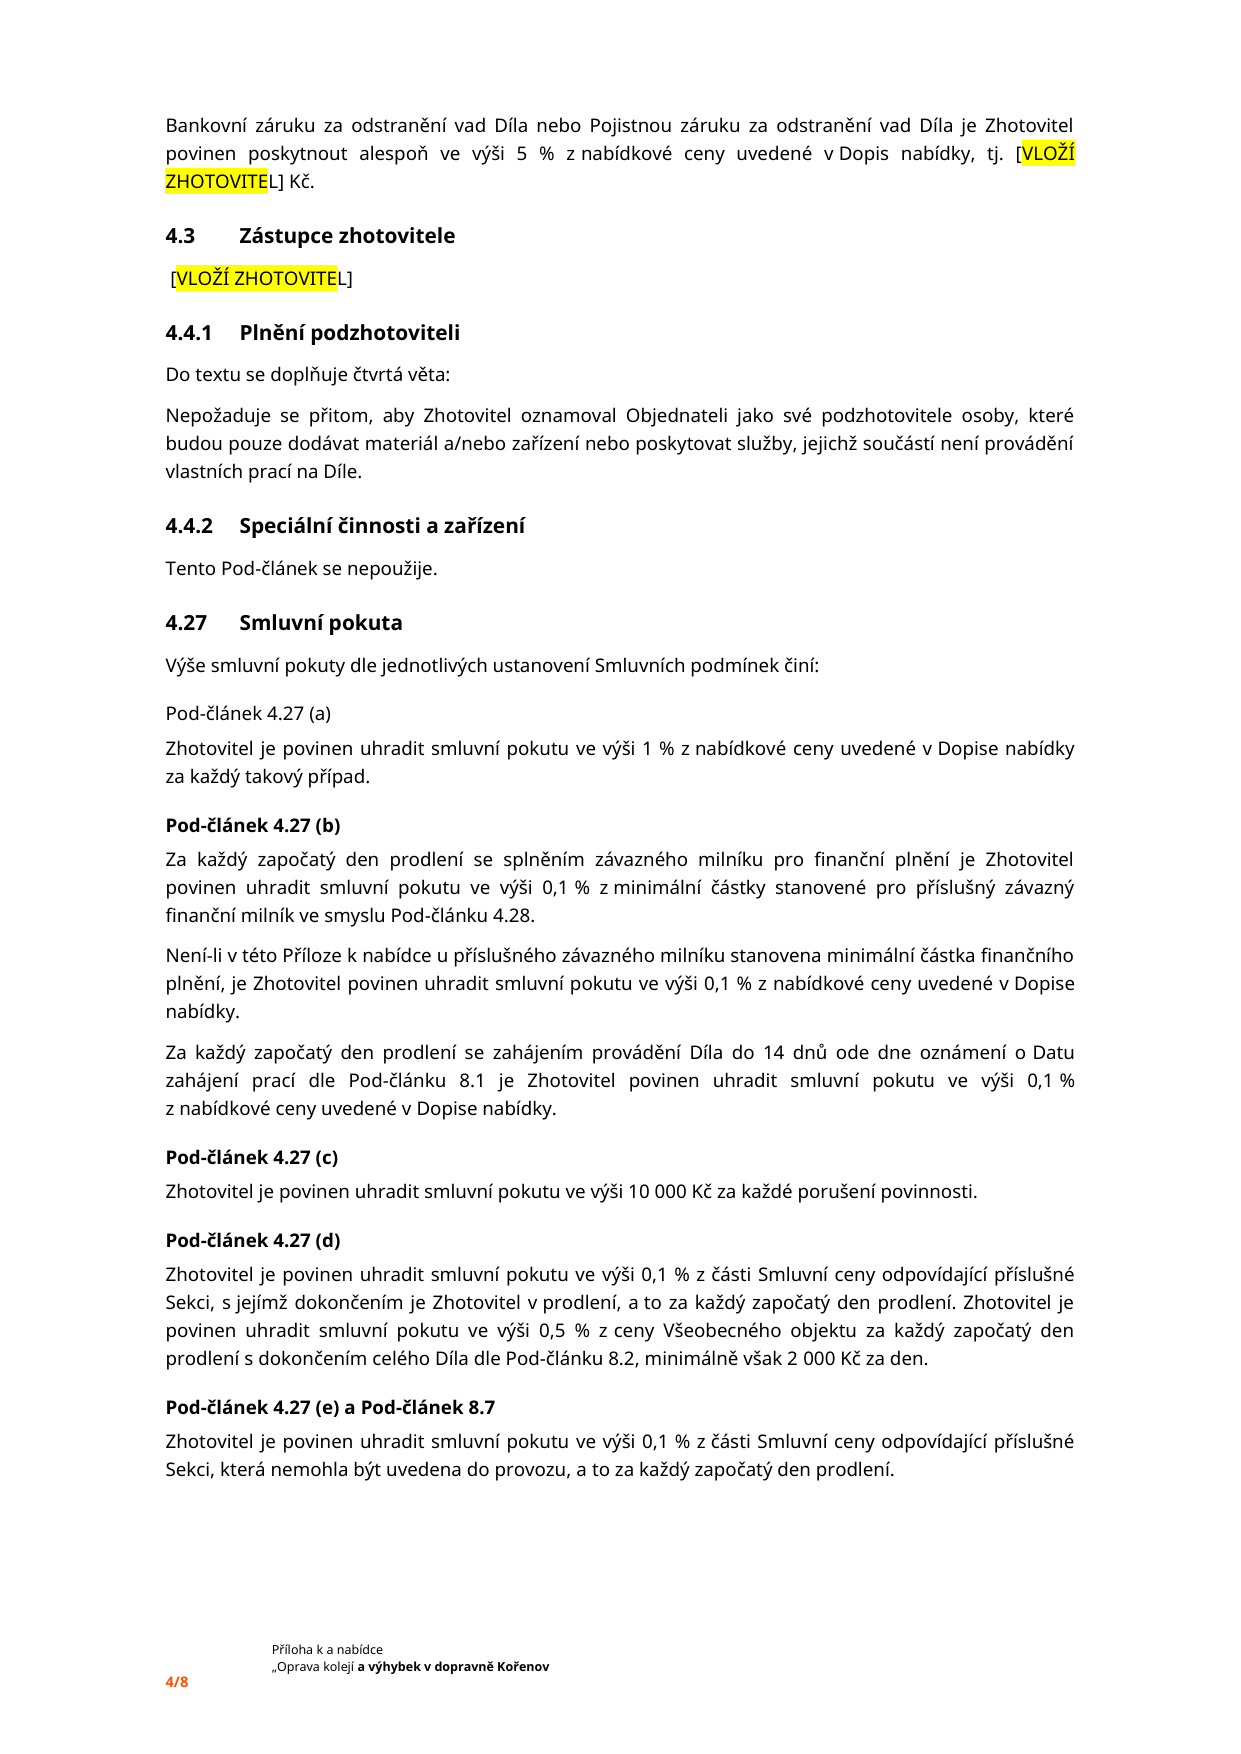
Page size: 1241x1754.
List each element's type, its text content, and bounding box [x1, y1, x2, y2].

text Zhotovitel je povinen uhradit smluvní pokutu ve výši 0,1 % z části Smluvní ceny odpovídající příslušné Sekci, s jejímž dokončením je Zhotovitel v prodlení, a to za každý započatý den prodlení. Zhotovitel je povinen uhradit smluvní pokutu ve výši 0,5 % z ceny Všeobecného objektu za každý započatý den prodlení s dokončením celého Díla dle Pod-článku 8.2, minimálně však 2 000 Kč za den. [165, 1262, 1075, 1371]
text Do textu se doplňuje čtvrtá věta: [165, 362, 1075, 387]
text Nepožaduje se přitom, aby Zhotovitel oznamoval Objednateli jako své podzhotovitele osoby, které budou pouze dodávat materiál a/nebo zařízení nebo poskytovat služby, jejichž součástí není provádění vlastních prací na Díle. [165, 402, 1075, 484]
text Bankovní záruku za odstranění vad Díla nebo Pojistnou záruku za odstranění vad Díla je Zhotovitel povinen poskytnout alespoň ve výši 5 % z nabídkové ceny uvedené v Dopis nabídky, tj. [VLOŽÍ ZHOTOVITEL] Kč. [165, 112, 1075, 194]
text 4.4.2 Speciální činnosti a zařízení [165, 511, 1075, 540]
text Zhotovitel je povinen uhradit smluvní pokutu ve výši 0,1 % z části Smluvní ceny odpovídající příslušné Sekci, která nemohla být uvedena do provozu, a to za každý započatý den prodlení. [165, 1429, 1075, 1482]
text Pod-článek 4.27 (c) [165, 1144, 1075, 1170]
text Za každý započatý den prodlení se splněním závazného milníku pro finanční plnění je Zhotovitel povinen uhradit smluvní pokutu ve výši 0,1 % z minimální částky stanovené pro příslušný závazný finanční milník ve smyslu Pod-článku 4.28. [165, 846, 1075, 928]
text 4.3 Zástupce zhotovitele [165, 221, 1075, 250]
text Pod-článek 4.27 (b) [165, 812, 1075, 837]
text Pod-článek 4.27 (d) [165, 1227, 1075, 1253]
text Výše smluvní pokuty dle jednotlivých ustanovení Smluvních podmínek činí: [165, 652, 1075, 677]
text [VLOŽÍ ZHOTOVITEL] [337, 265, 1075, 291]
text Zhotovitel je povinen uhradit smluvní pokutu ve výši 10 000 Kč za každé porušení povinnosti. [165, 1178, 1075, 1204]
text Tento Pod-článek se nepoužije. [165, 555, 1075, 581]
text 4.27 Smluvní pokuta [165, 608, 1075, 637]
text Za každý započatý den prodlení se zahájením provádění Díla do 14 dnů ode dne oznámení o Datu zahájení prací dle Pod-článku 8.1 je Zhotovitel povinen uhradit smluvní pokutu ve výši 0,1 % z nabídkové ceny uvedené v Dopise nabídky. [165, 1039, 1075, 1121]
text 4.4.1 Plnění podzhotoviteli [165, 318, 1075, 346]
text Není-li v této Příloze k nabídce u příslušného závazného milníku stanovena minimální částka finančního plnění, je Zhotovitel povinen uhradit smluvní pokutu ve výši 0,1 % z nabídkové ceny uvedené v Dopise nabídky. [165, 943, 1075, 1024]
text Pod-článek 4.27 (e) a Pod-článek 8.7 [165, 1394, 1075, 1420]
text Pod-článek 4.27 (a) [165, 701, 1075, 726]
text Zhotovitel je povinen uhradit smluvní pokutu ve výši 1 % z nabídkové ceny uvedené v Dopise nabídky za každý takový případ. [165, 735, 1075, 788]
